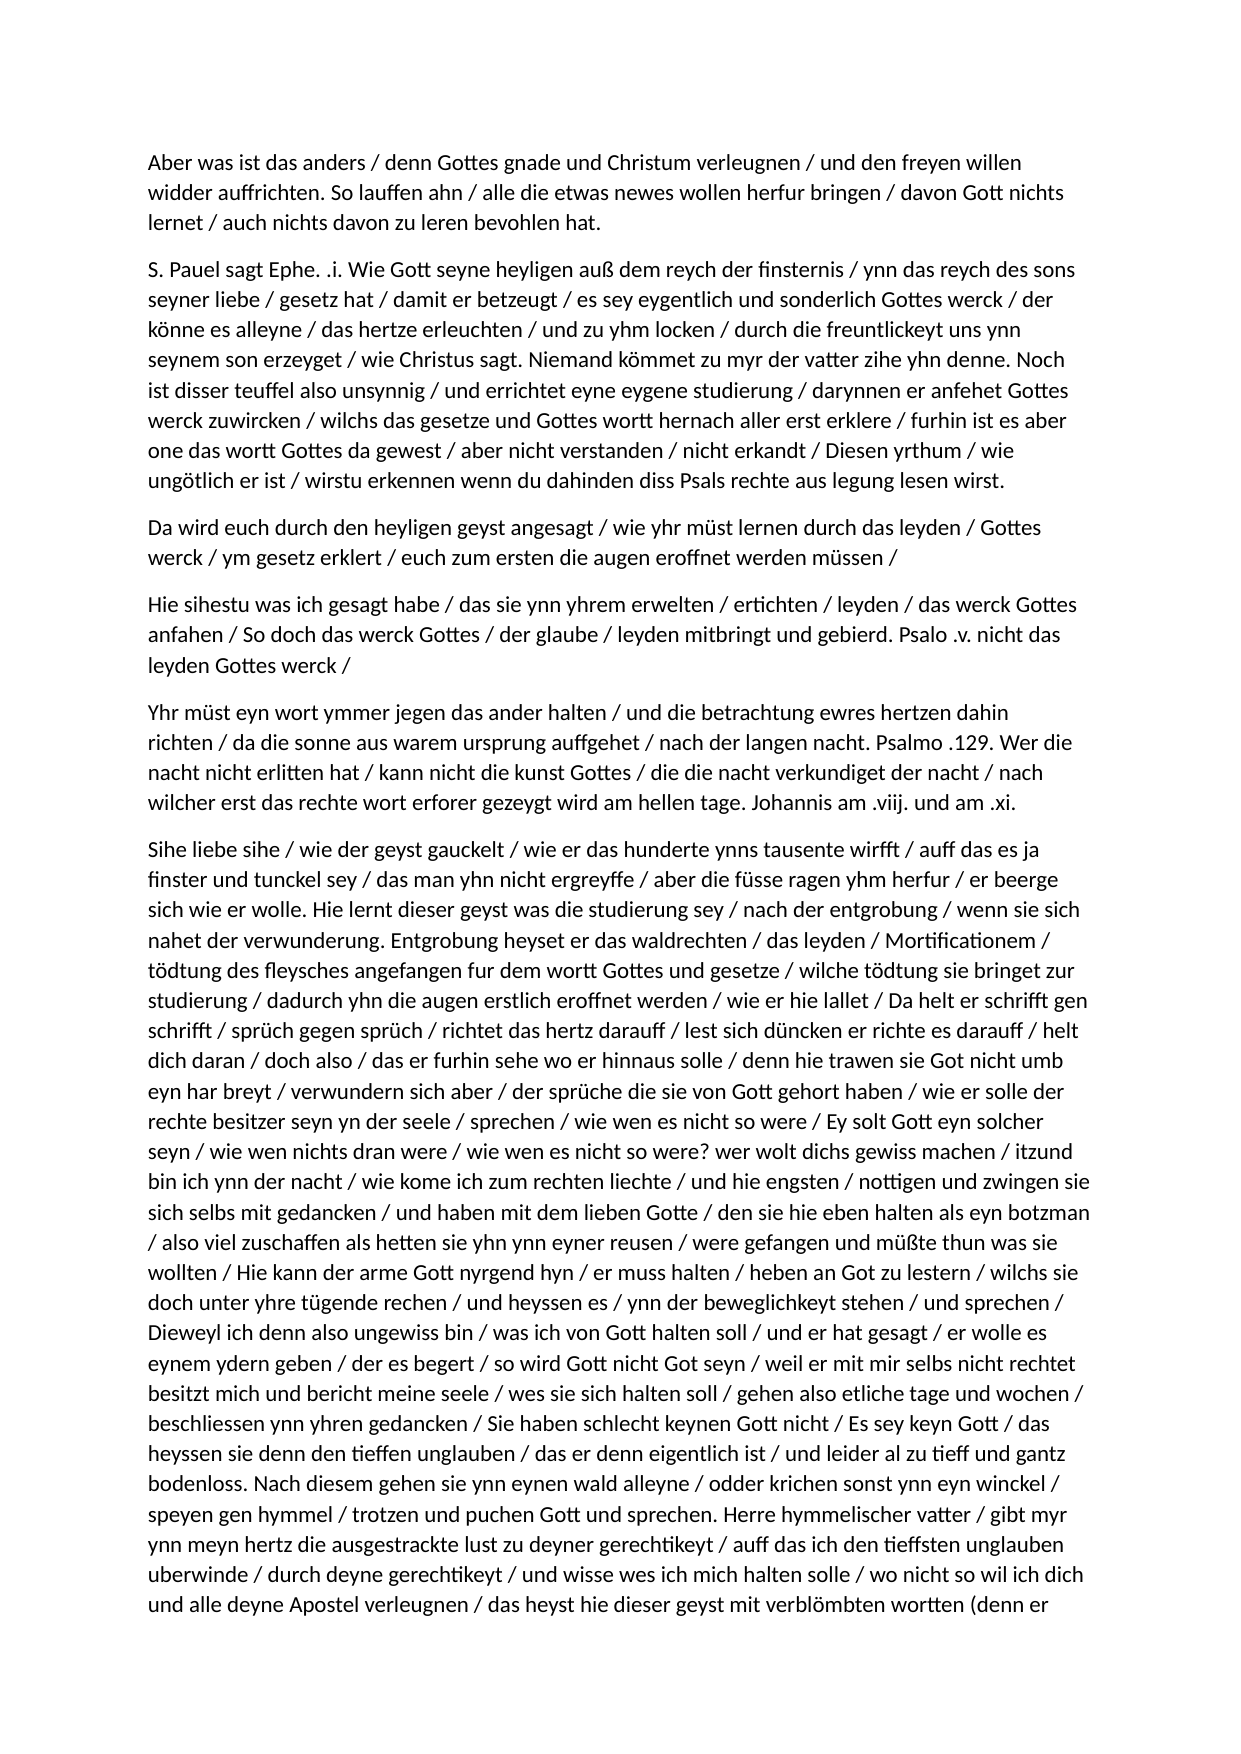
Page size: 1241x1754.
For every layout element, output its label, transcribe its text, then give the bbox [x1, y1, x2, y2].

text Aber was ist das anders / denn Gottes gnade und Christum verleugnen / und den freyen willen widder auffrichten. So lauffen ahn / alle die etwas newes wollen herfur bringen / davon Gott nichts lernet / auch nichts davon zu leren bevohlen hat. [148, 148, 1093, 236]
text Da wird euch durch den heyligen geyst angesagt / wie yhr müst lernen durch das leyden / Gottes werck / ym gesetz erklert / euch zum ersten die augen eroffnet werden müssen / [148, 513, 1093, 571]
text Yhr müst eyn wort ymmer jegen das ander halten / und die betrachtung ewres hertzen dahin richten / da die sonne aus warem ursprung auffgehet / nach der langen nacht. Psalmo .129. Wer die nacht nicht erlitten hat / kann nicht die kunst Gottes / die die nacht verkundiget der nacht / nach wilcher erst das rechte wort erforer gezeygt wird am hellen tage. Johannis am .viij. und am .xi. [148, 698, 1093, 816]
text Hie sihestu was ich gesagt habe / das sie ynn yhrem erwelten / ertichten / leyden / das werck Gottes anfahen / So doch das werck Gottes / der glaube / leyden mitbringt und gebierd. Psalo .v. nicht das leyden Gottes werck / [148, 590, 1093, 679]
text S. Pauel sagt Ephe. .i. Wie Gott seyne heyligen auß dem reych der finsternis / ynn das reych des sons seyner liebe / gesetz hat / damit er betzeugt / es sey eygentlich und sonderlich Gottes werck / der könne es alleyne / das hertze erleuchten / und zu yhm locken / durch die freuntlickeyt uns ynn seynem son erzeyget / wie Christus sagt. Niemand kömmet zu myr der vatter zihe yhn denne. Noch ist disser teuffel also unsynnig / und errichtet eyne eygene studierung / darynnen er anfehet Gottes werck zuwircken / wilchs das gesetze und Gottes wortt hernach aller erst erklere / furhin ist es aber one das wortt Gottes da gewest / aber nicht verstanden / nicht erkandt / Diesen yrthum / wie ungötlich er ist / wirstu erkennen wenn du dahinden diss Psals rechte aus legung lesen wirst. [148, 255, 1093, 494]
